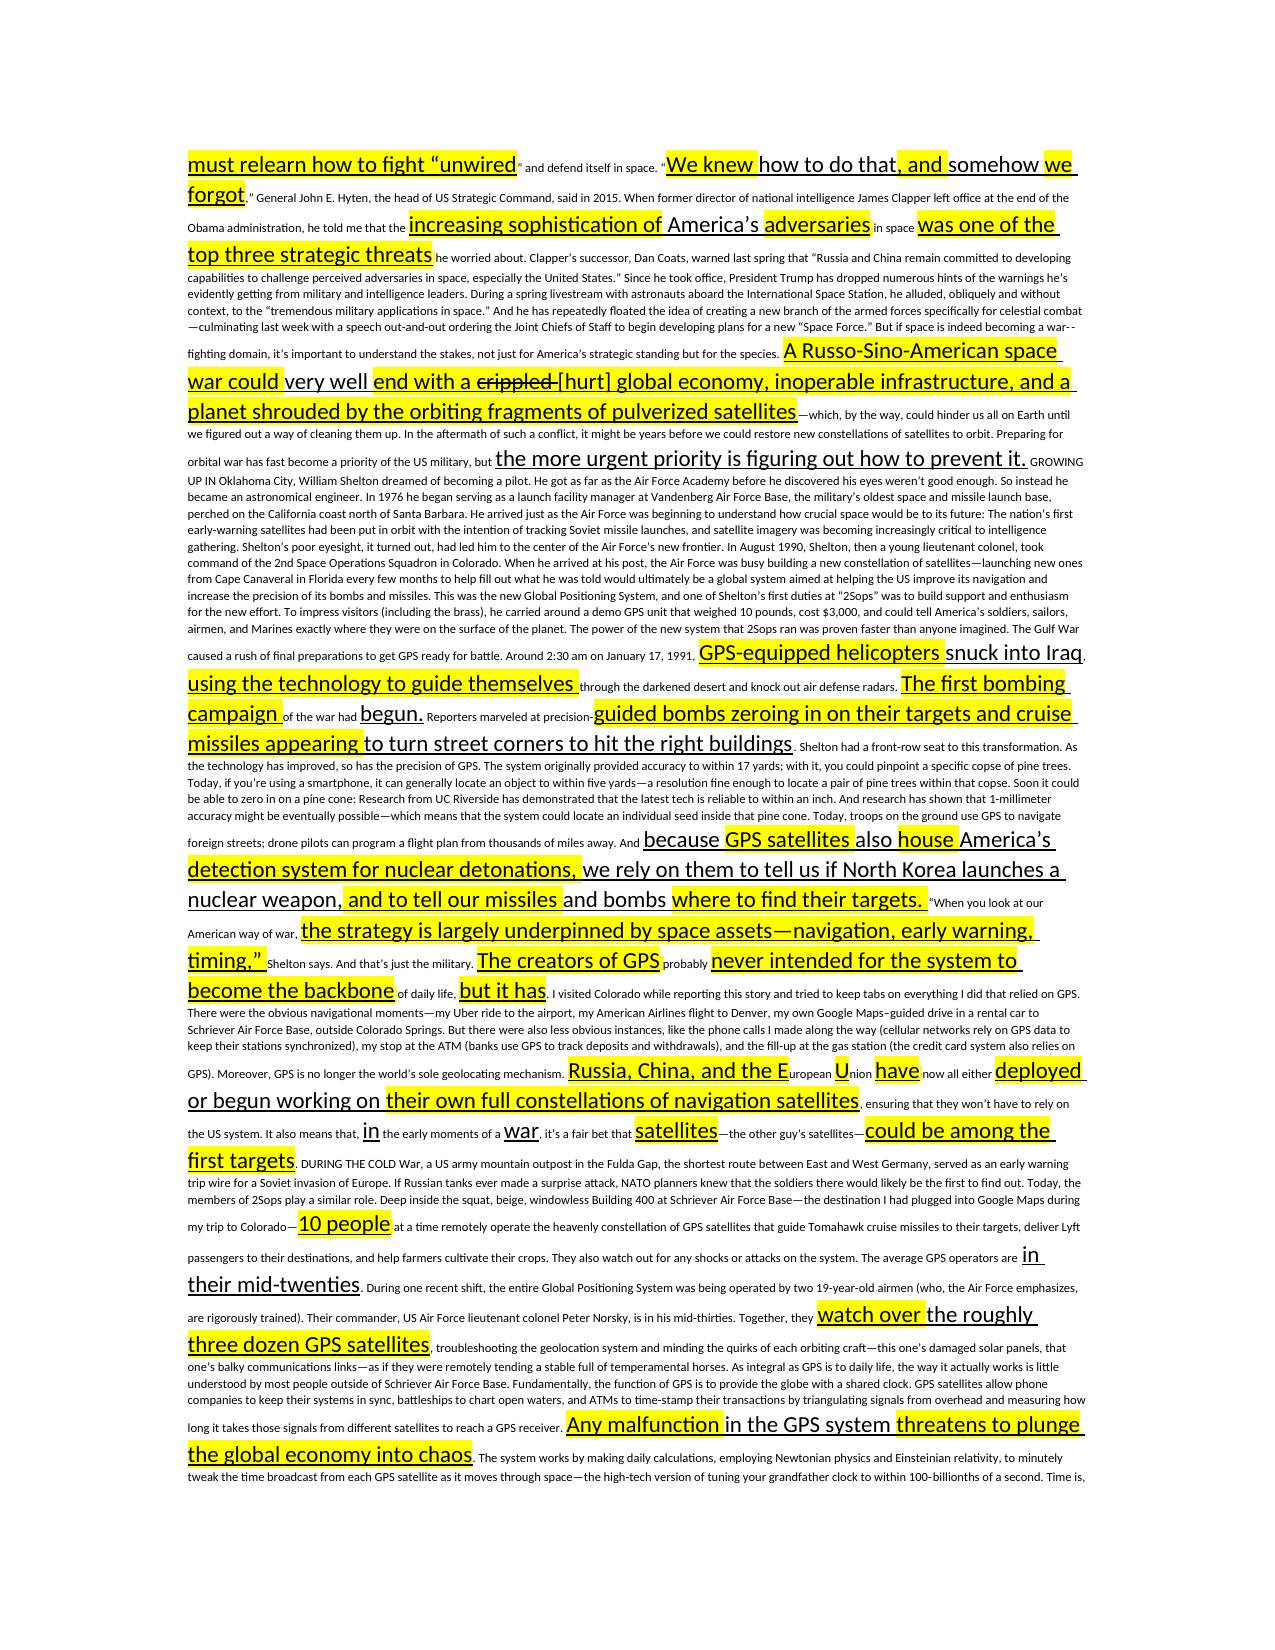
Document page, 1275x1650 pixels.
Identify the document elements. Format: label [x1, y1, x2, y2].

text [187, 150, 1087, 1485]
